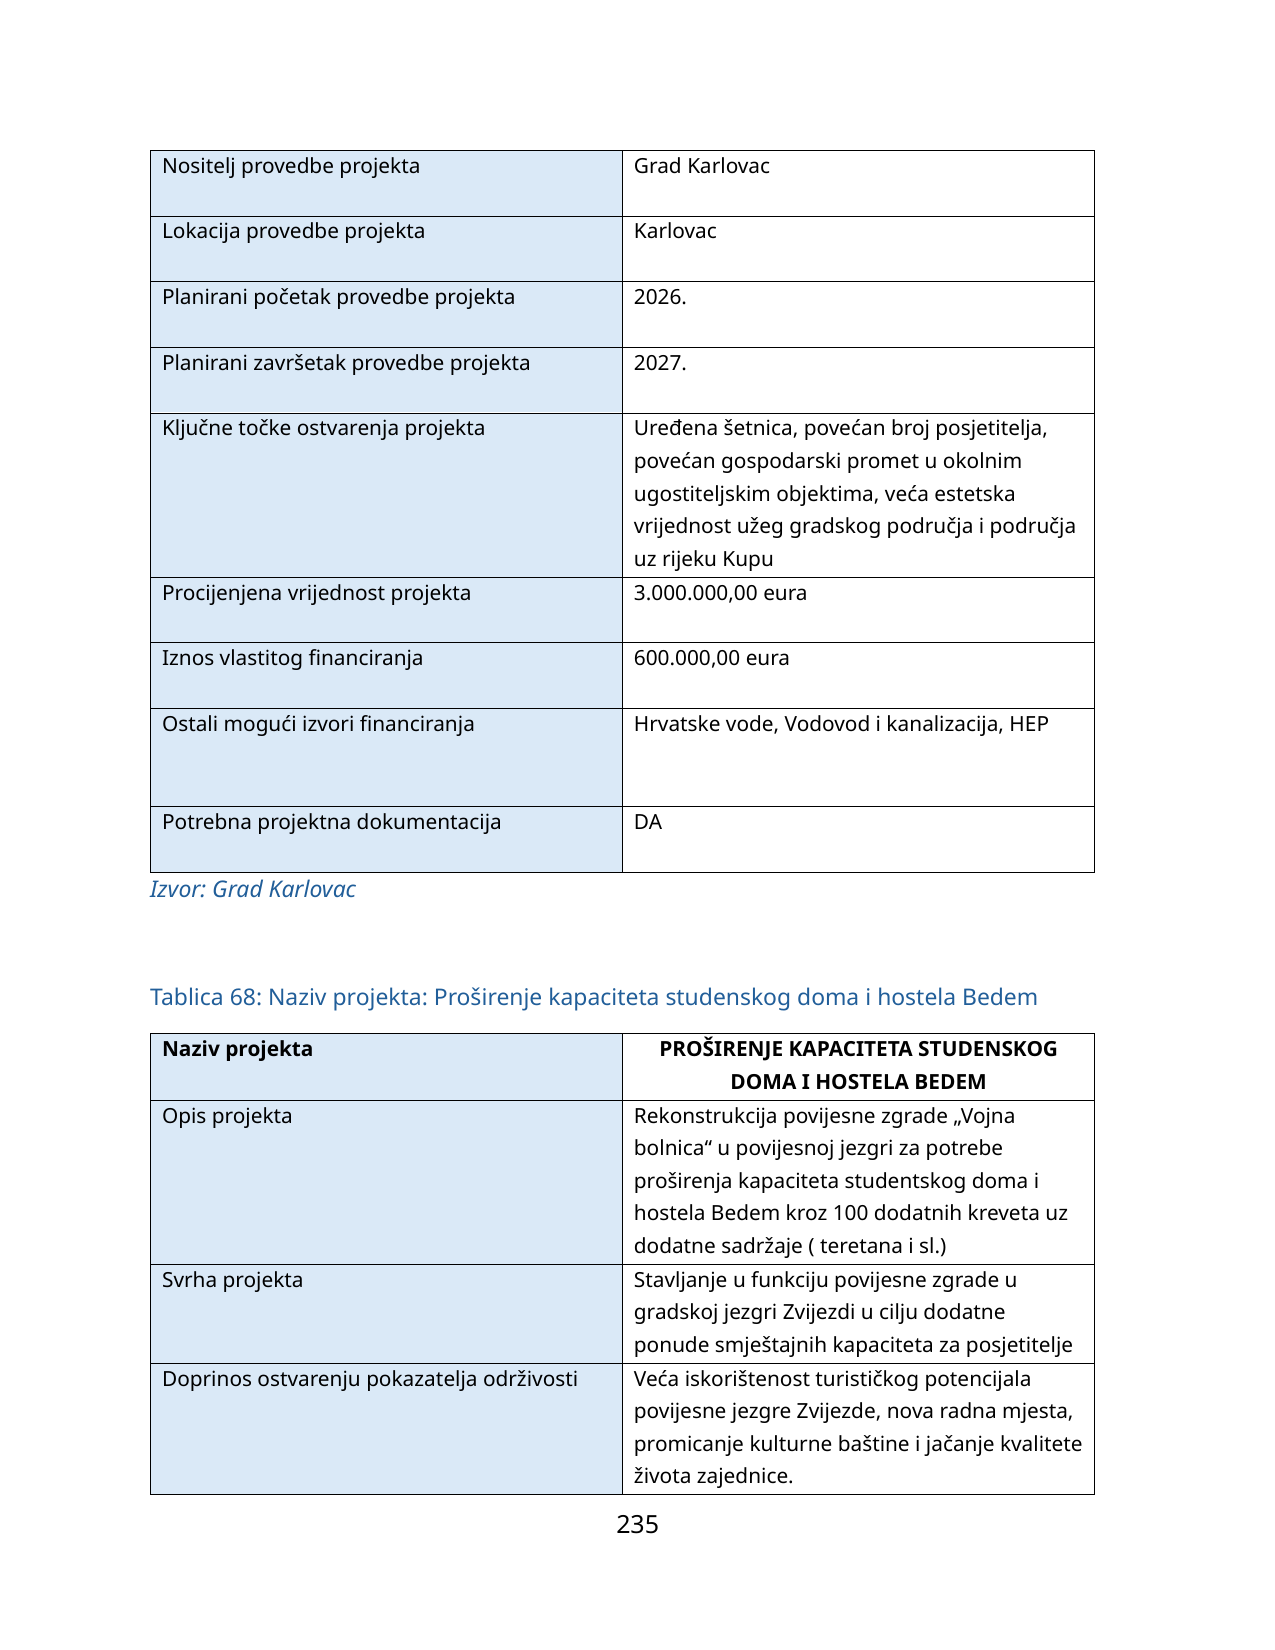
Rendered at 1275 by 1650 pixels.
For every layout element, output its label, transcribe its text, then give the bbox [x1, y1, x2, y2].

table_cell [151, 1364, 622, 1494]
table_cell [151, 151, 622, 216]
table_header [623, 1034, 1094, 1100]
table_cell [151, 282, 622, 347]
text Izvor: Grad Karlovac [150, 873, 1125, 904]
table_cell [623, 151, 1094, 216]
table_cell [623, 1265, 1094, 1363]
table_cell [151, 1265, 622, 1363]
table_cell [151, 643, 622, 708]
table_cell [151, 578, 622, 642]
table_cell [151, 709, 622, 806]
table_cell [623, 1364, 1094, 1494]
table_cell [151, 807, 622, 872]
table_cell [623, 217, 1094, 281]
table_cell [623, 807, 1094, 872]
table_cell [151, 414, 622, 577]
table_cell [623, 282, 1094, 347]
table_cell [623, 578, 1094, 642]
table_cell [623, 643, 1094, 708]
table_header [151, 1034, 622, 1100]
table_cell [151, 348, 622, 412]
text Tablica 68: Naziv projekta: Proširenje kapaciteta studenskog doma i hostela Bedem [150, 981, 1125, 1012]
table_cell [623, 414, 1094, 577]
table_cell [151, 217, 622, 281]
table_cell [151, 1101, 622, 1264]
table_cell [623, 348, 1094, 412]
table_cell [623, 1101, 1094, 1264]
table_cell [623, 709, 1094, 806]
